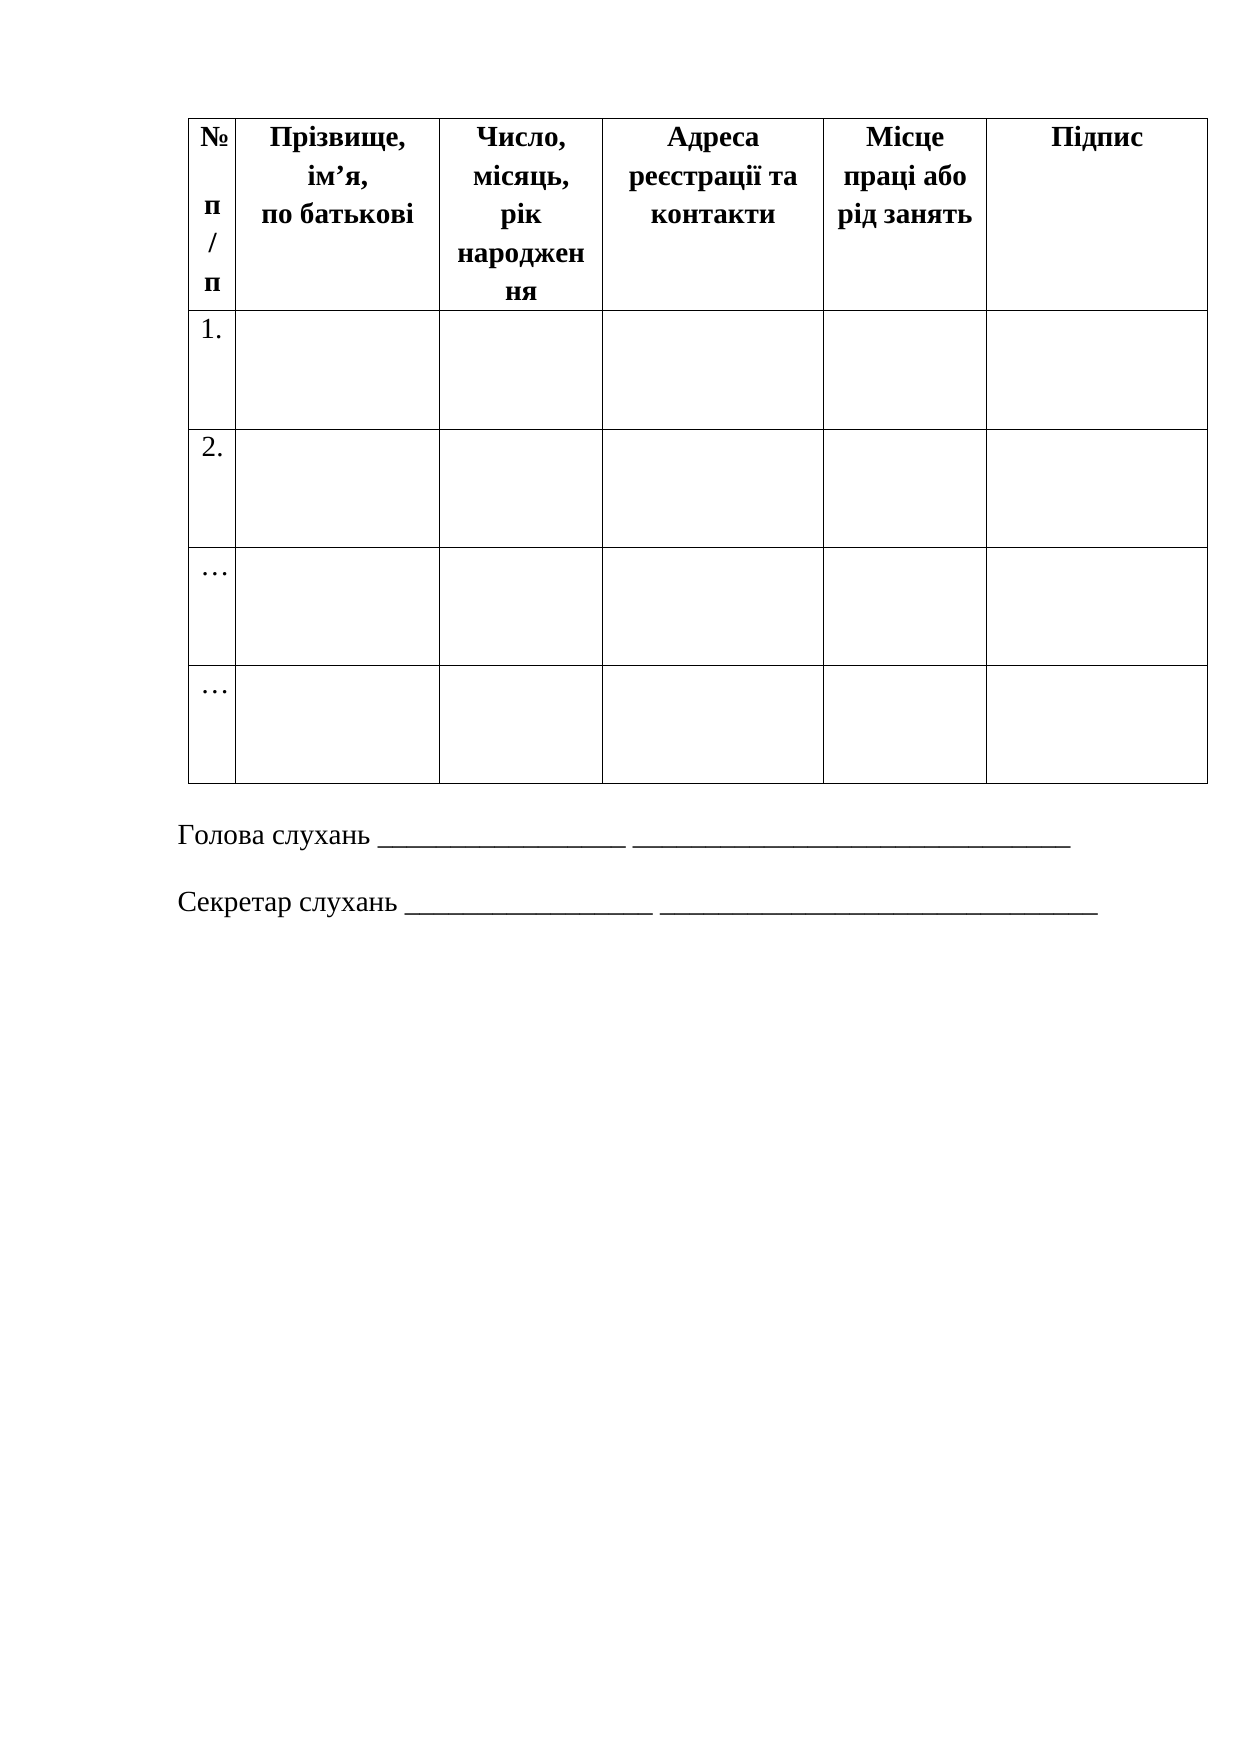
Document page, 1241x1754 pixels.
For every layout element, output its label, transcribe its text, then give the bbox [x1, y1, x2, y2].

table_cell [236, 666, 439, 783]
table_cell [987, 666, 1207, 783]
table_cell 2. [189, 430, 235, 547]
table_cell [440, 430, 602, 547]
table_cell 1. [189, 311, 235, 428]
table_cell [603, 430, 823, 547]
table_cell [824, 548, 986, 665]
table_cell [824, 311, 986, 428]
table_header Місце праці або рід занять [824, 119, 986, 310]
table_cell [824, 430, 986, 547]
table_cell [603, 311, 823, 428]
table_cell [236, 311, 439, 428]
table_header Прізвище, ім’я, по батькові [236, 119, 439, 310]
table_cell [603, 548, 823, 665]
table_cell … [189, 548, 235, 665]
table_cell [236, 430, 439, 547]
table_cell [440, 311, 602, 428]
table_cell [440, 666, 602, 783]
text Секретар слухань _________________ ______________________________ [177, 884, 1152, 918]
table_header Підпис [987, 119, 1207, 310]
table_cell [987, 311, 1207, 428]
table_header № п/п [189, 119, 235, 310]
table_cell [824, 666, 986, 783]
table_cell [987, 430, 1207, 547]
table_header Адреса реєстрації та контакти [603, 119, 823, 310]
table_header Число, місяць, рік народження [440, 119, 602, 310]
table_cell [603, 666, 823, 783]
table_cell [987, 548, 1207, 665]
table_cell … [189, 666, 235, 783]
table_cell [440, 548, 602, 665]
text Голова слухань _________________ ______________________________ [177, 817, 1152, 851]
table_cell [236, 548, 439, 665]
